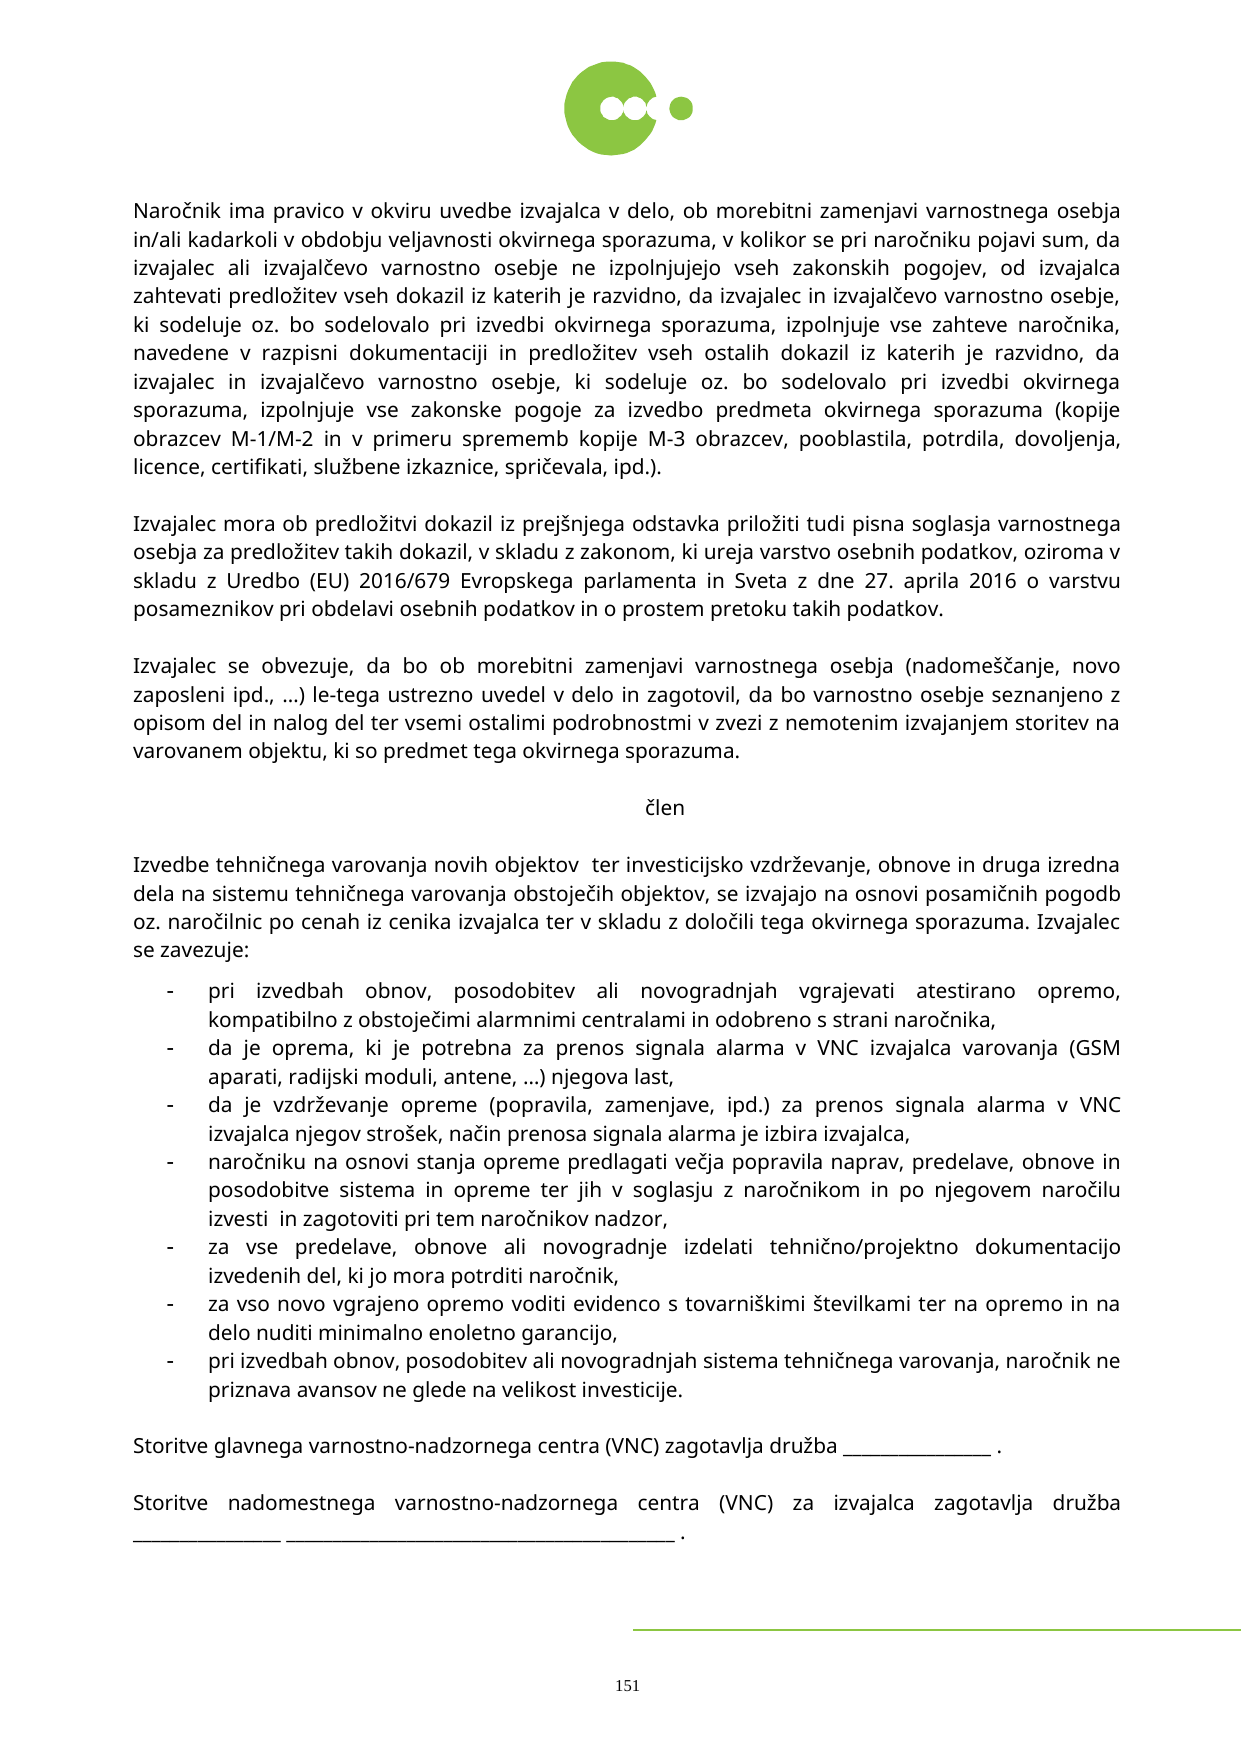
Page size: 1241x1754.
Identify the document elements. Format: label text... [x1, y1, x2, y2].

list Storitve glavnega varnostno-nadzornega centra (VNC) zagotavlja družba ________________ . [133, 1432, 1122, 1460]
text člen [208, 793, 1122, 822]
list da je oprema, ki je potrebna za prenos signala alarma v VNC izvajalca varovanja (GSM aparati, radijski moduli, antene, …) njegova last, [167, 1033, 1122, 1090]
text Izvajalec mora ob predložitvi dokazil iz prejšnjega odstavka priložiti tudi pisna soglasja varnostnega osebja za predložitev takih dokazil, v skladu z zakonom, ki ureja varstvo osebnih podatkov, oziroma v skladu z Uredbo (EU) 2016/679 Evropskega parlamenta in Sveta z dne 27. aprila 2016 o varstvu posameznikov pri obdelavi osebnih podatkov in o prostem pretoku takih podatkov. [133, 509, 1122, 623]
list pri izvedbah obnov, posodobitev ali novogradnjah vgrajevati atestirano opremo, kompatibilno z obstoječimi alarmnimi centralami in odobreno s strani naročnika, [167, 977, 1122, 1033]
list da je vzdrževanje opreme (popravila, zamenjave, ipd.) za prenos signala alarma v VNC izvajalca njegov strošek, način prenosa signala alarma je izbira izvajalca, [167, 1090, 1122, 1147]
list za vse predelave, obnove ali novogradnje izdelati tehnično/projektno dokumentacijo izvedenih del, ki jo mora potrditi naročnik, [167, 1232, 1122, 1289]
list Storitve nadomestnega varnostno-nadzornega centra (VNC) za izvajalca zagotavlja družba ________________ __________________________________________ . [133, 1488, 1122, 1545]
text Izvedbe tehničnega varovanja novih objektov ter investicijsko vzdrževanje, obnove in druga izredna dela na sistemu tehničnega varovanja obstoječih objektov, se izvajajo na osnovi posamičnih pogodb oz. naročilnic po cenah iz cenika izvajalca ter v skladu z določili tega okvirnega sporazuma. Izvajalec se zavezuje: [133, 850, 1122, 964]
list naročniku na osnovi stanja opreme predlagati večja popravila naprav, predelave, obnove in posodobitve sistema in opreme ter jih v soglasju z naročnikom in po njegovem naročilu izvesti in zagotoviti pri tem naročnikov nadzor, [167, 1147, 1122, 1232]
text Izvajalec se obvezuje, da bo ob morebitni zamenjavi varnostnega osebja (nadomeščanje, novo zaposleni ipd., …) le-tega ustrezno uvedel v delo in zagotovil, da bo varnostno osebje seznanjeno z opisom del in nalog del ter vsemi ostalimi podrobnostmi v zvezi z nemotenim izvajanjem storitev na varovanem objektu, ki so predmet tega okvirnega sporazuma. [133, 651, 1122, 765]
list za vso novo vgrajeno opremo voditi evidenco s tovarniškimi številkami ter na opremo in na delo nuditi minimalno enoletno garancijo, [167, 1289, 1122, 1346]
text Naročnik ima pravico v okviru uvedbe izvajalca v delo, ob morebitni zamenjavi varnostnega osebja in/ali kadarkoli v obdobju veljavnosti okvirnega sporazuma, v kolikor se pri naročniku pojavi sum, da izvajalec ali izvajalčevo varnostno osebje ne izpolnjujejo vseh zakonskih pogojev, od izvajalca zahtevati predložitev vseh dokazil iz katerih je razvidno, da izvajalec in izvajalčevo varnostno osebje, ki sodeluje oz. bo sodelovalo pri izvedbi okvirnega sporazuma, izpolnjuje vse zahteve naročnika, navedene v razpisni dokumentaciji in predložitev vseh ostalih dokazil iz katerih je razvidno, da izvajalec in izvajalčevo varnostno osebje, ki sodeluje oz. bo sodelovalo pri izvedbi okvirnega sporazuma, izpolnjuje vse zakonske pogoje za izvedbo predmeta okvirnega sporazuma (kopije obrazcev M-1/M-2 in v primeru sprememb kopije M-3 obrazcev, pooblastila, potrdila, dovoljenja, licence, certifikati, službene izkaznice, spričevala, ipd.). [133, 196, 1122, 481]
list pri izvedbah obnov, posodobitev ali novogradnjah sistema tehničnega varovanja, naročnik ne priznava avansov ne glede na velikost investicije. [167, 1346, 1122, 1403]
